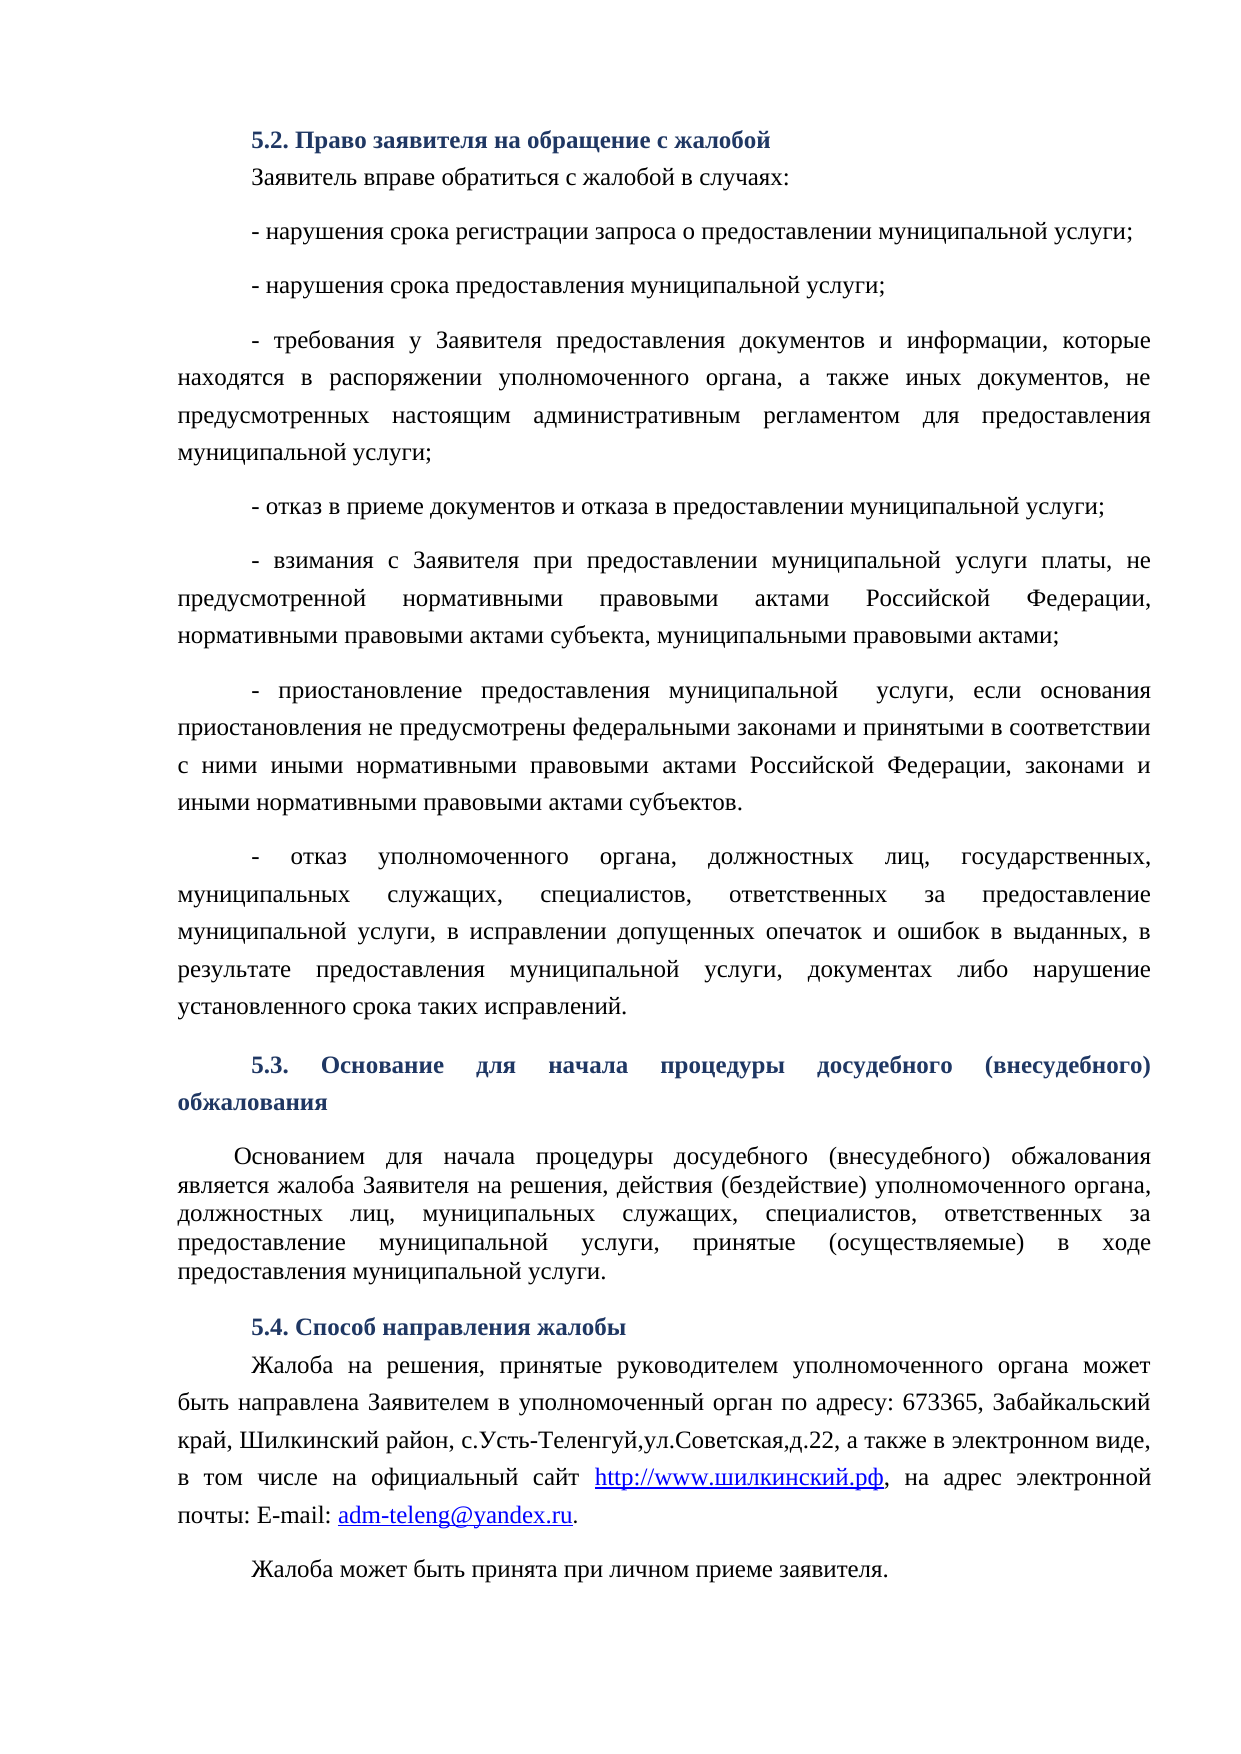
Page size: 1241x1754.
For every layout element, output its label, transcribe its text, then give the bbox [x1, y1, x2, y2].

subtitle 5.4. Способ направления жалобы [177, 1306, 1152, 1343]
subtitle 5.3. Основание для начала процедуры досудебного (внесудебного) обжалования [177, 1043, 1152, 1118]
text - взимания с Заявителя при предоставлении муниципальной услуги платы, не предусмотренной нормативными правовыми актами Российской Федерации, нормативными правовыми актами субъекта, муниципальными правовыми актами; [177, 539, 1152, 651]
subtitle 5.2. Право заявителя на обращение с жалобой [177, 118, 1152, 156]
text Заявитель вправе обратиться с жалобой в случаях: [177, 156, 1152, 193]
text - отказ уполномоченного органа, должностных лиц, государственных, муниципальных служащих, специалистов, ответственных за предоставление муниципальной услуги, в исправлении допущенных опечаток и ошибок в выданных, в результате предоставления муниципальной услуги, документах либо нарушение установленного срока таких исправлений. [177, 835, 1152, 1022]
text Основанием для начала процедуры досудебного (внесудебного) обжалования является жалоба Заявителя на решения, действия (бездействие) уполномоченного органа, должностных лиц, муниципальных служащих, специалистов, ответственных за предоставление муниципальной услуги, принятые (осуществляемые) в ходе предоставления муниципальной услуги. [177, 1141, 1152, 1285]
text - отказ в приеме документов и отказа в предоставлении муниципальной услуги; [177, 485, 1152, 522]
text - нарушения срока предоставления муниципальной услуги; [177, 264, 1152, 301]
text - приостановление предоставления муниципальной услуги, если основания приостановления не предусмотрены федеральными законами и принятыми в соответствии с ними иными нормативными правовыми актами Российской Федерации, законами и иными нормативными правовыми актами субъектов. [177, 668, 1152, 818]
text - требования у Заявителя предоставления документов и информации, которые находятся в распоряжении уполномоченного органа, а также иных документов, не предусмотренных настоящим административным регламентом для предоставления муниципальной услуги; [177, 318, 1152, 468]
text Жалоба на решения, принятые руководителем уполномоченного органа может быть направлена Заявителем в уполномоченный орган по адресу: 673365, Забайкальский край, Шилкинский район, с.Усть-Теленгуй,ул.Советская,д.22, а также в электронном виде, в том числе на официальный сайт http://www.шилкинский.рф, на адрес электронной почты: E-mail: adm-teleng@yandex.ru. [177, 1343, 1152, 1531]
text - нарушения срока регистрации запроса о предоставлении муниципальной услуги; [177, 210, 1152, 247]
text Жалоба может быть принята при личном приеме заявителя. [177, 1547, 1152, 1585]
